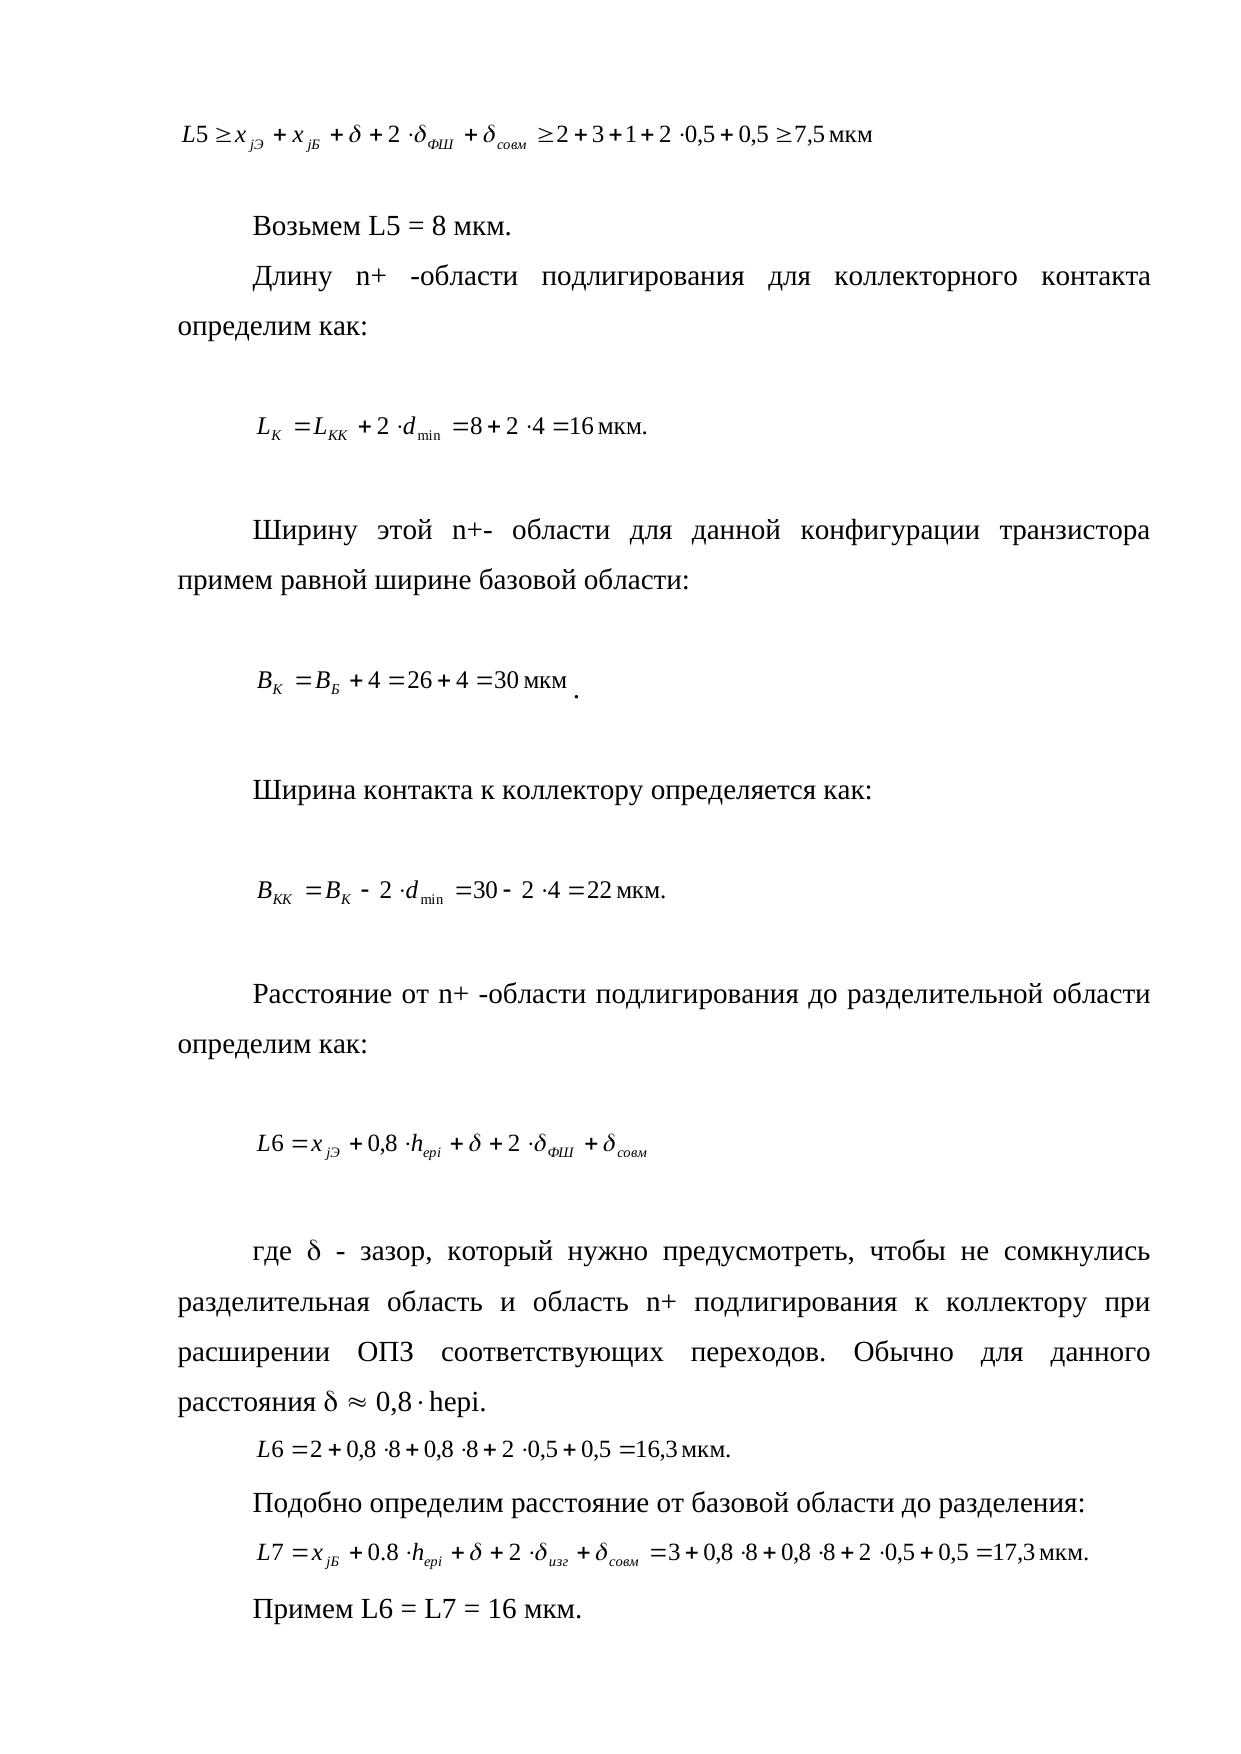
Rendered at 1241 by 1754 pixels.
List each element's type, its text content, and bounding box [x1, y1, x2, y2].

text Примем L6 = L7 = 16 мкм. [177, 1591, 1152, 1625]
text Подобно определим расстояние от базовой области до разделения: [177, 1485, 1152, 1518]
text где - зазор, который нужно предусмотреть, чтобы не сомкнулись разделительная область и область n+ подлигирования к коллектору при расширении ОПЗ соответствующих переходов. Обычно для данного расстояния 0,8hepi. [177, 1233, 1152, 1418]
text Ширину этой n+- области для данной конфигурации транзистора примем равной ширине базовой области: [177, 512, 1152, 596]
text Ширина контакта к коллектору определяется как: [177, 772, 1152, 806]
text . [177, 663, 1152, 705]
text Длину n+ -области подлигирования для коллекторного контакта определим как: [177, 258, 1152, 342]
text Возьмем L5 = 8 мкм. [177, 208, 1152, 241]
text Расстояние от n+ -области подлигирования до разделительной области определим как: [177, 976, 1152, 1060]
